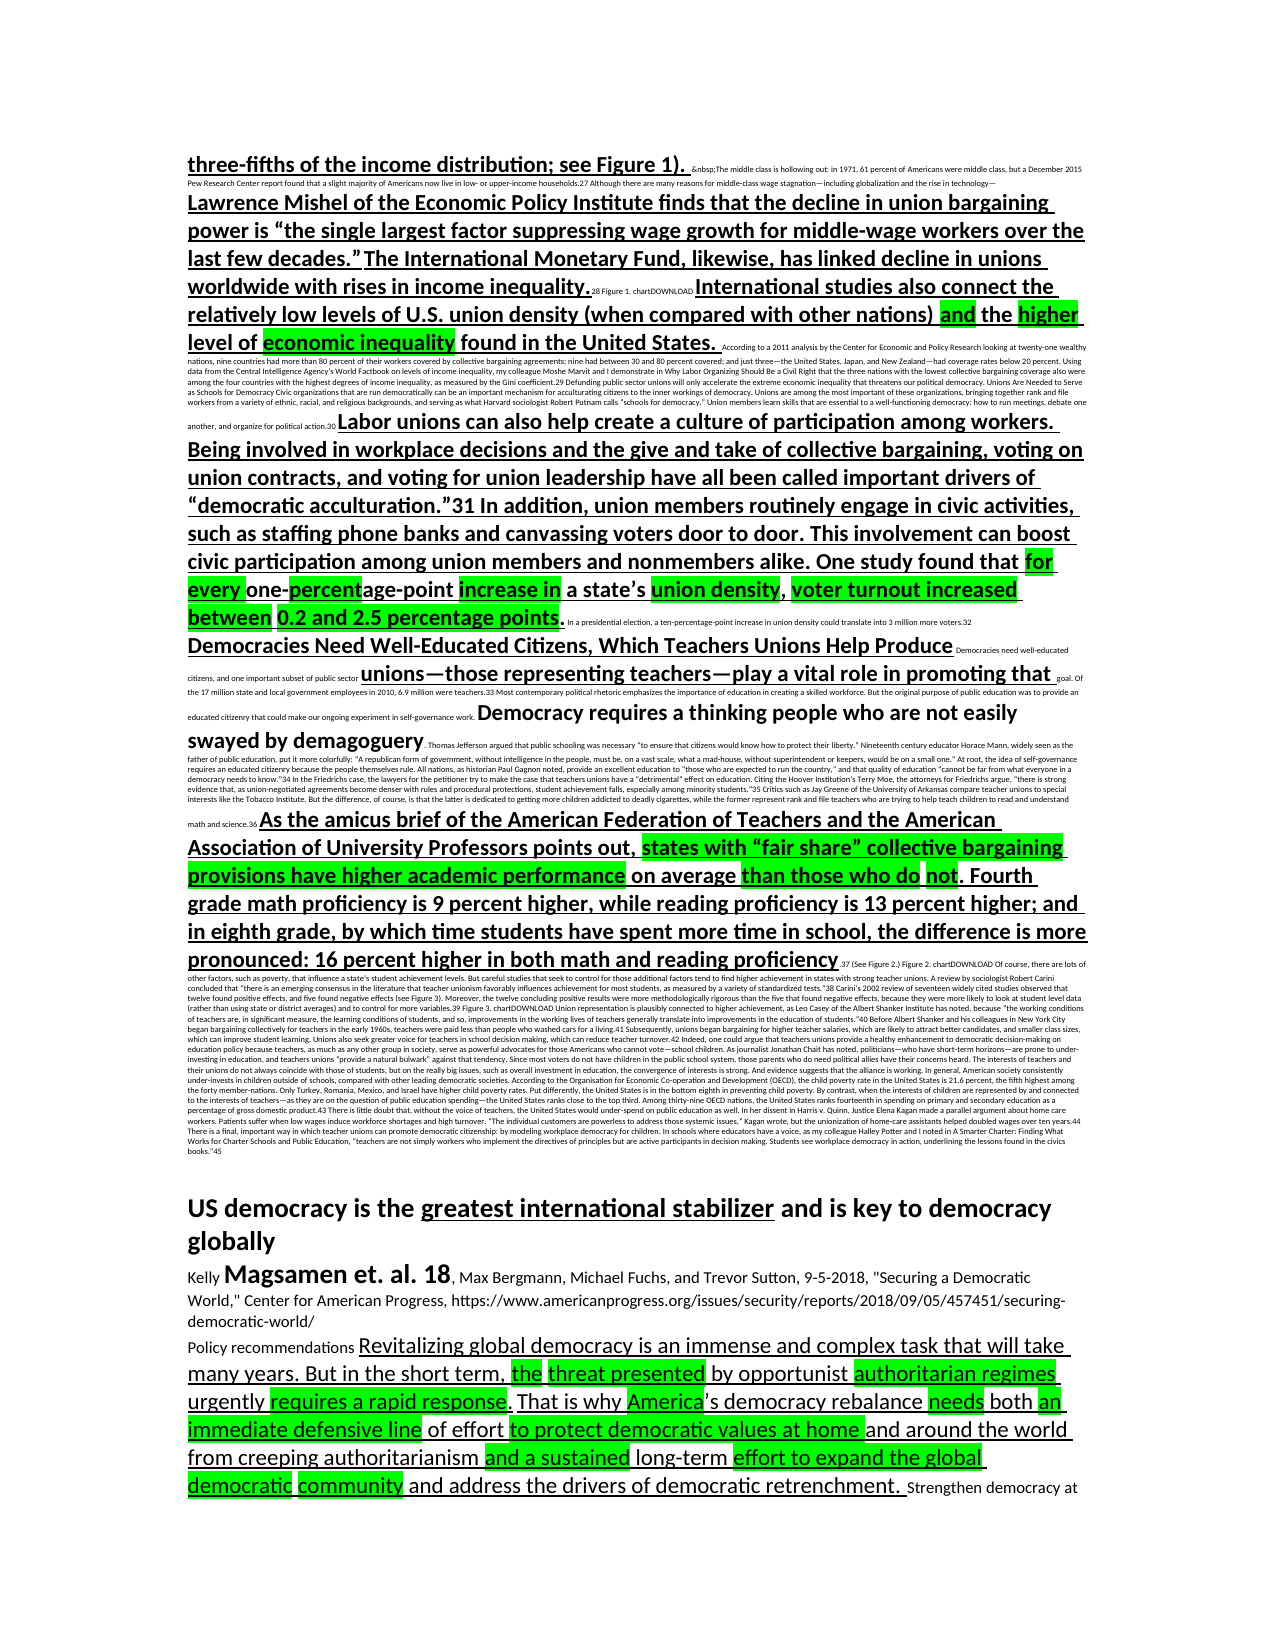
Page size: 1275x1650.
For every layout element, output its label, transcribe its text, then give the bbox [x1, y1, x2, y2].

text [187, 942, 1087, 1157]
text Kelly Magsamen et. al. 18, Max Bergmann, Michael Fuchs, and Trevor Sutton, 9-5-2018, "Securing a Democratic World," Center for American Progress, https://www.americanprogress.org/issues/security/reports/2018/09/05/457451/securing-democratic-world/ [187, 1257, 1087, 1331]
subtitle US democracy is the greatest international stabilizer and is key to democracy globally [187, 1191, 1087, 1257]
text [187, 1331, 1087, 1499]
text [187, 150, 1087, 941]
